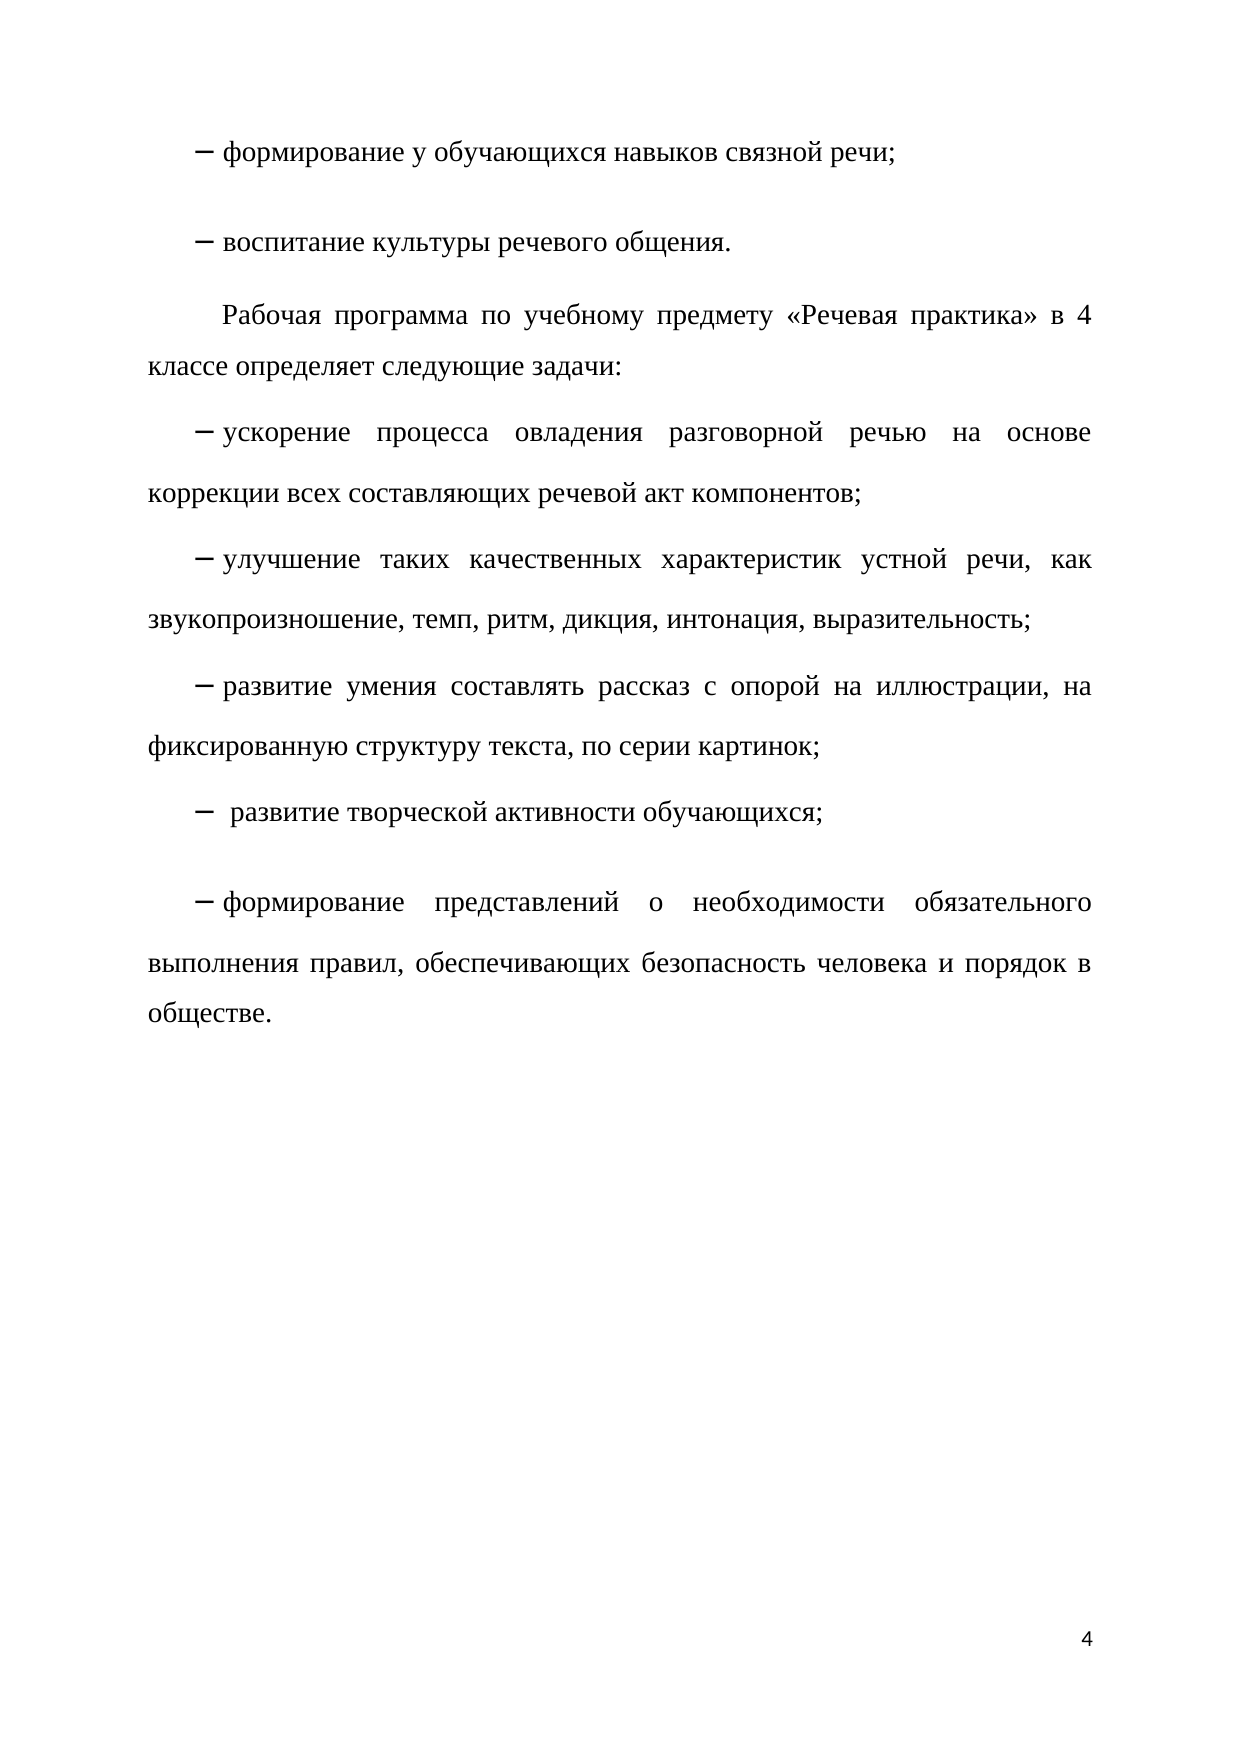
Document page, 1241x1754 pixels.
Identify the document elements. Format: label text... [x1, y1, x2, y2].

list развитие творческой активности обучающихся; [148, 779, 1092, 838]
list развитие умения составлять рассказ с опорой на иллюстрации, на фиксированную структуру текста, по серии картинок; [148, 652, 1092, 762]
list воспитание культуры речевого общения. [148, 208, 1092, 268]
text Рабочая программа по учебному предмету «Речевая практика» в 4 классе определяет следующие задачи: [148, 297, 1092, 381]
list ускорение процесса овладения разговорной речью на основе коррекции всех составляющих речевой акт компонентов; [148, 398, 1092, 508]
list формирование представлений о необходимости обязательного выполнения правил, обеспечивающих безопасность человека и порядок в обществе. [148, 868, 1092, 1029]
list формирование у обучающихся навыков связной речи; [148, 118, 1092, 178]
list улучшение таких качественных характеристик устной речи, как звукопроизношение, темп, ритм, дикция, интонация, выразительность; [148, 525, 1092, 635]
